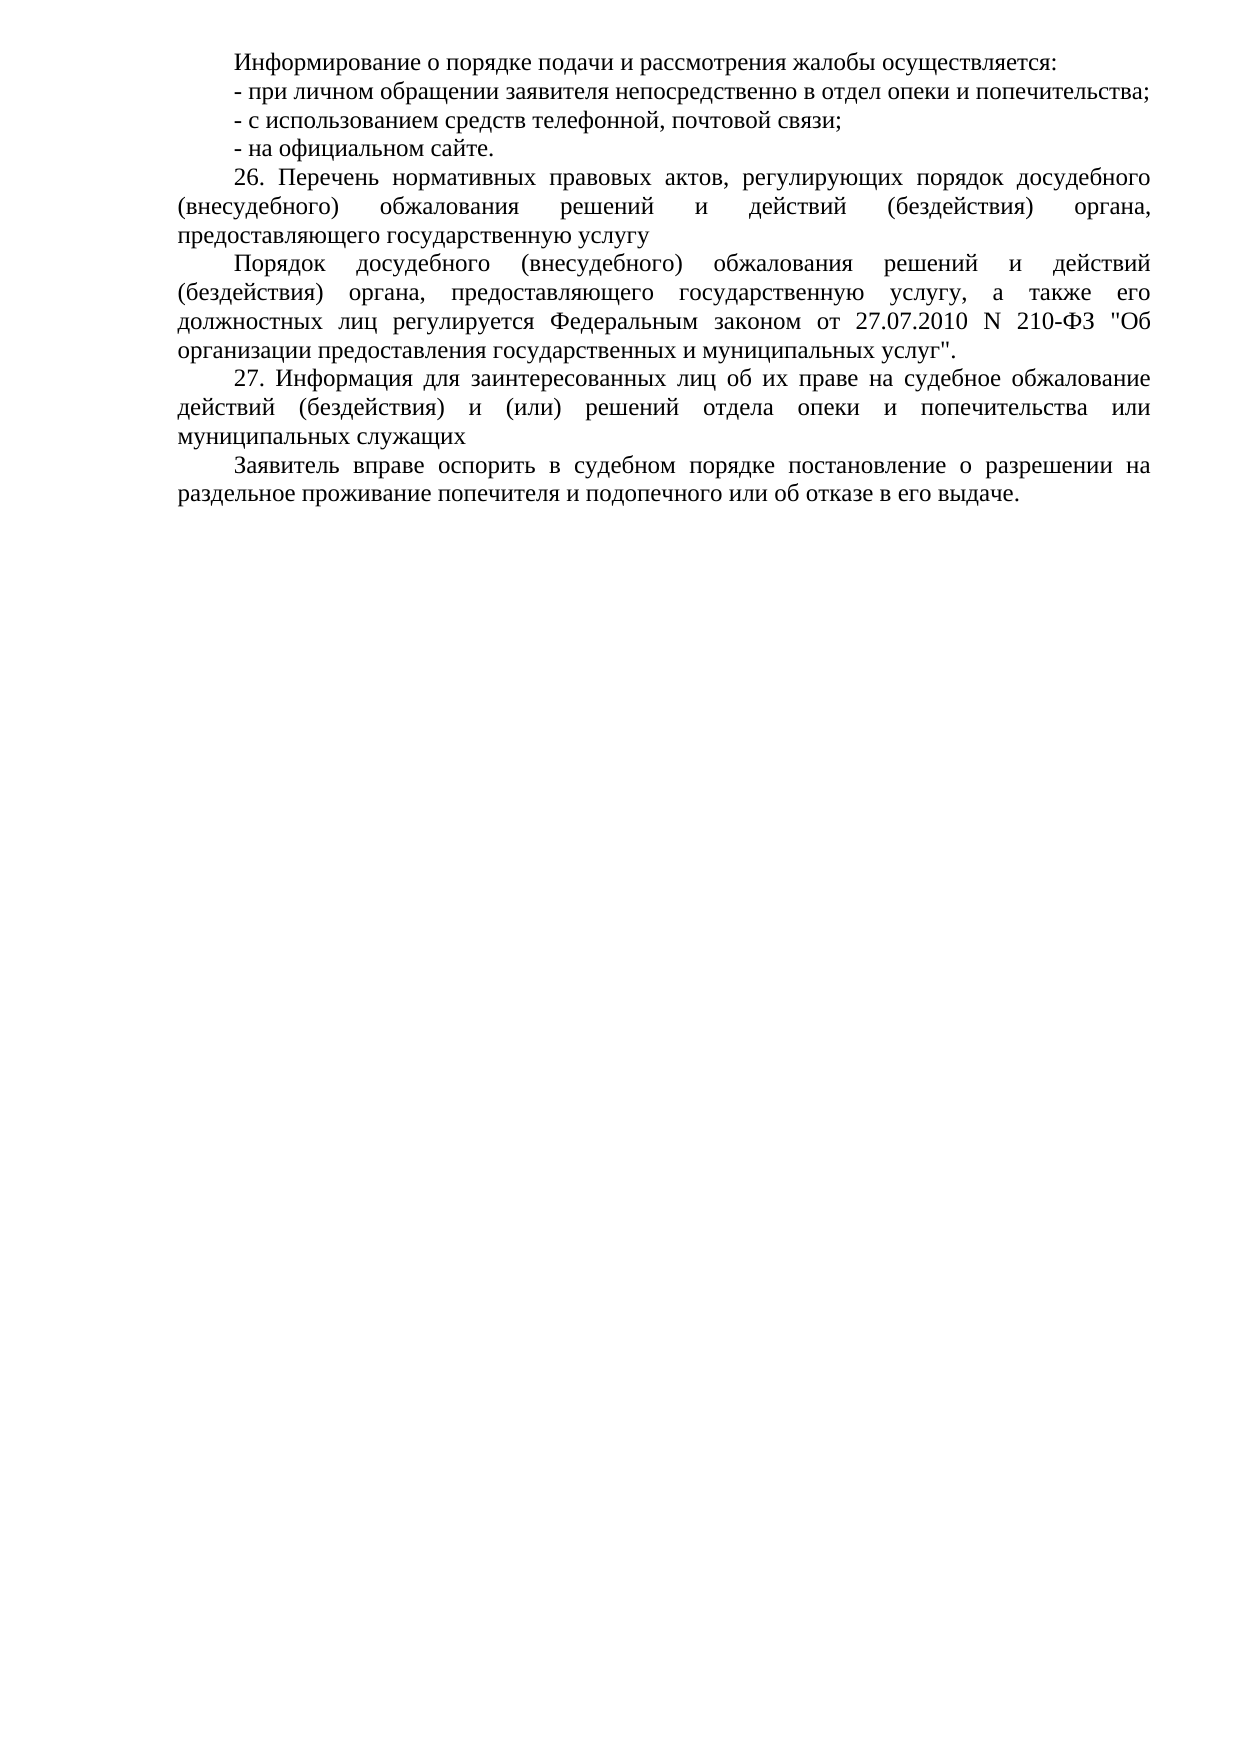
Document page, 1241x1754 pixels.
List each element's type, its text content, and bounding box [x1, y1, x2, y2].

text 27. Информация для заинтересованных лиц об их праве на судебное обжалование действий (бездействия) и (или) решений отдела опеки и попечительства или муниципальных служащих [177, 363, 1152, 450]
text - при личном обращении заявителя непосредственно в отдел опеки и попечительства; [177, 76, 1152, 105]
text - на официальном сайте. [177, 133, 1152, 162]
text 26. Перечень нормативных правовых актов, регулирующих порядок досудебного (внесудебного) обжалования решений и действий (бездействия) органа, предоставляющего государственную услугу [177, 162, 1152, 248]
text - с использованием средств телефонной, почтовой связи; [177, 105, 1152, 133]
text Порядок досудебного (внесудебного) обжалования решений и действий (бездействия) органа, предоставляющего государственную услугу, а также его должностных лиц регулируется Федеральным законом от 27.07.2010 N 210-ФЗ "Об организации предоставления государственных и муниципальных услуг". [177, 248, 1152, 363]
text Заявитель вправе оспорить в судебном порядке постановление о разрешении на раздельное проживание попечителя и подопечного или об отказе в его выдаче. [177, 450, 1152, 507]
text Информирование о порядке подачи и рассмотрения жалобы осуществляется: [177, 47, 1152, 76]
